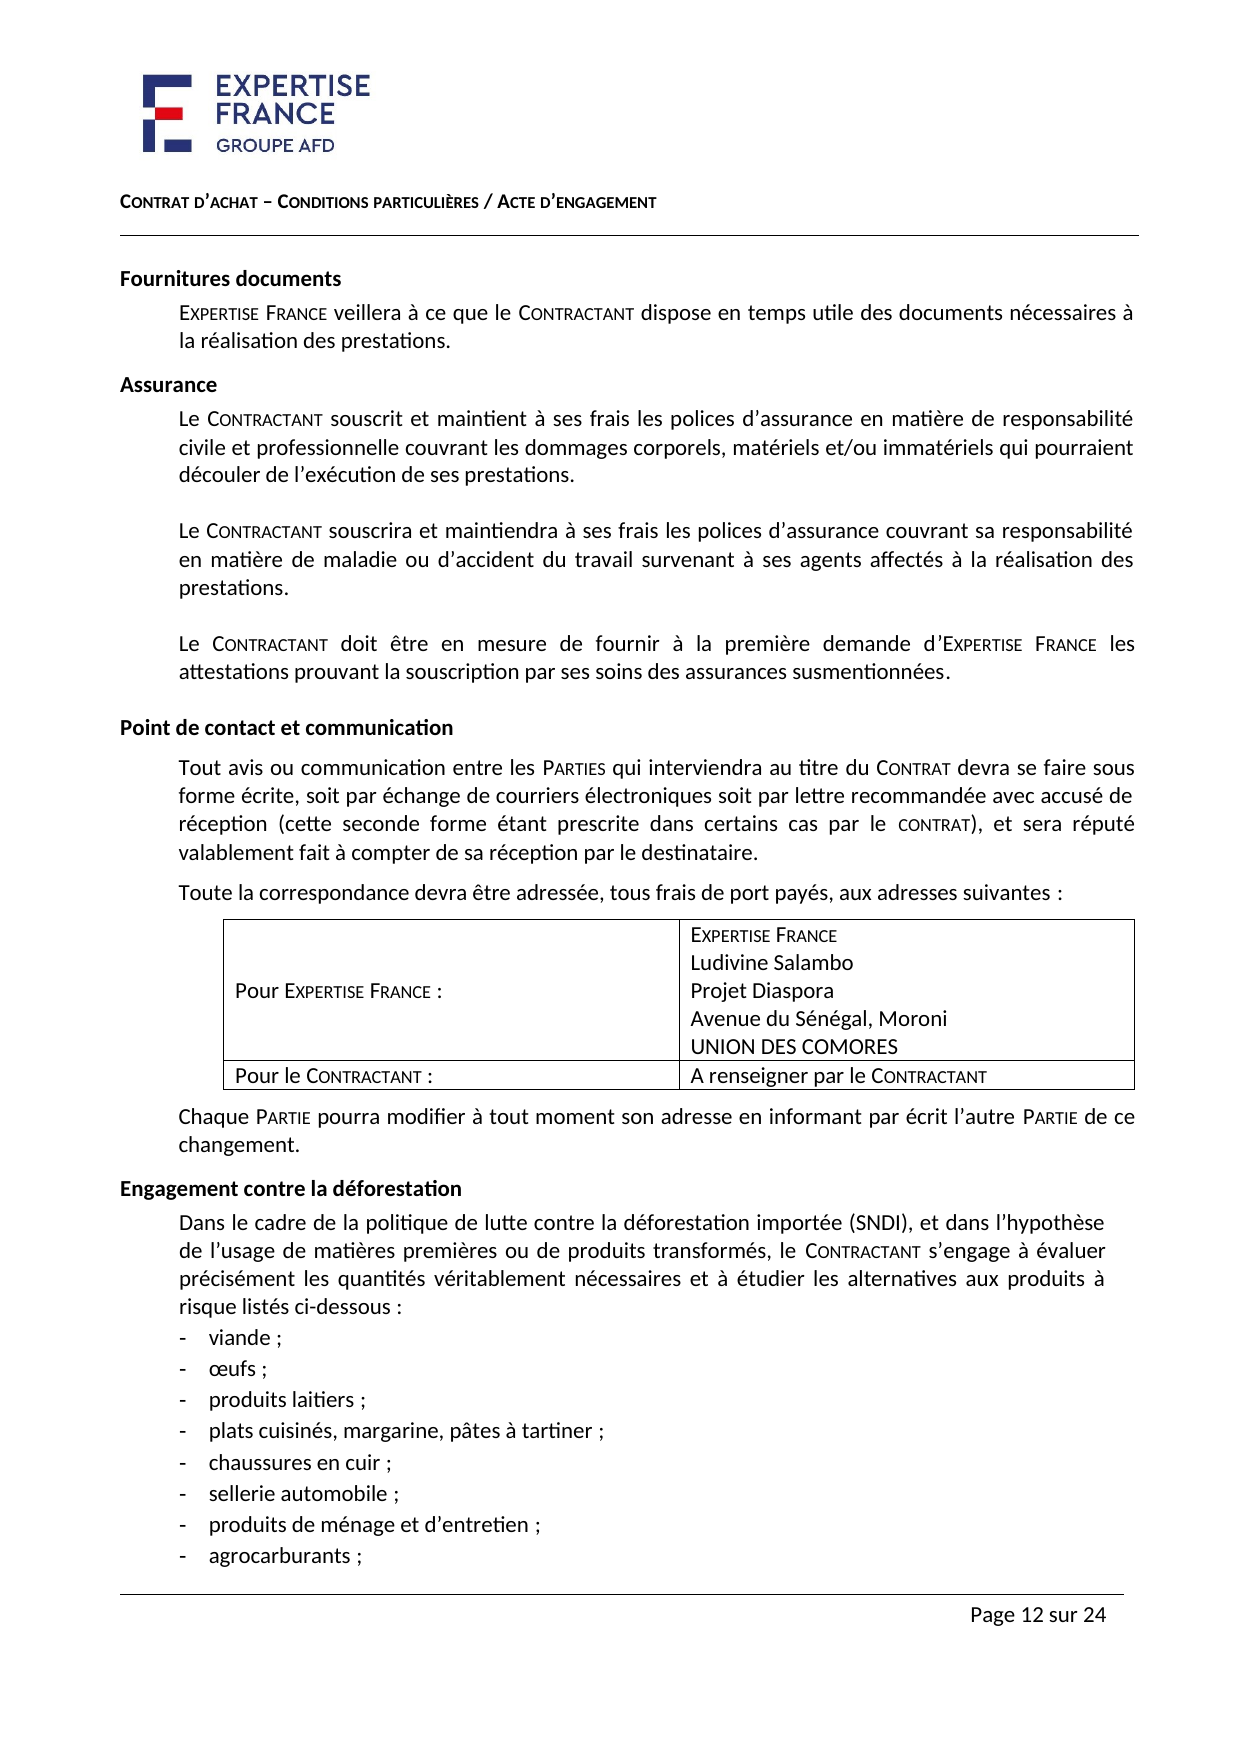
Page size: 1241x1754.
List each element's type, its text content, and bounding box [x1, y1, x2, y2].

list plats cuisinés, margarine, pâtes à tartiner ; [179, 1414, 1135, 1446]
subtitle Engagement contre la déforestation [120, 1171, 1135, 1202]
list produits laitiers ; [179, 1383, 1135, 1414]
list viande ; [179, 1321, 1135, 1352]
list agrocarburants ; [179, 1539, 1135, 1571]
list sellerie automobile ; [179, 1477, 1135, 1508]
list Toute la correspondance devra être adressée, tous frais de port payés, aux adresses suivantes : [178, 878, 1135, 906]
list Expertise France veillera à ce que le Contractant dispose en temps utile des documents nécessaires à la réalisation des prestations. [179, 298, 1135, 354]
list Le Contractant souscrira et maintiendra à ses frais les polices d’assurance couvrant sa responsabilité en matière de maladie ou d’accident du travail survenant à ses agents affectés à la réalisation des prestations. [178, 517, 1135, 601]
subtitle Fournitures documents [120, 261, 1135, 292]
subtitle Point de contact et communication [120, 710, 1135, 741]
list œufs ; [179, 1352, 1135, 1383]
list chaussures en cuir ; [179, 1446, 1135, 1477]
table_header Pour Expertise France : [224, 920, 679, 1060]
text Dans le cadre de la politique de lutte contre la déforestation importée (SNDI), et dans l’hypothèse de l’usage de matières premières ou de produits transformés, le Contractant s’engage à évaluer précisément les quantités véritablement nécessaires et à étudier les alternatives aux produits à risque listés ci-dessous : [179, 1208, 1106, 1321]
table_header Expertise France Ludivine Salambo Projet Diaspora Avenue du Sénégal, Moroni UNION DES COMORES [680, 920, 1134, 1060]
list Tout avis ou communication entre les Parties qui interviendra au titre du Contrat devra se faire sous forme écrite, soit par échange de courriers électroniques soit par lettre recommandée avec accusé de réception (cette seconde forme étant prescrite dans certains cas par le contrat), et sera réputé valablement fait à compter de sa réception par le destinataire. [178, 753, 1135, 866]
table_cell Pour le Contractant : [224, 1061, 679, 1089]
picture [120, 41, 397, 183]
table_cell A renseigner par le Contractant [680, 1061, 1134, 1089]
list Chaque Partie pourra modifier à tout moment son adresse en informant par écrit l’autre Partie de ce changement. [178, 1102, 1135, 1158]
subtitle Assurance [120, 367, 1135, 398]
list produits de ménage et d’entretien ; [179, 1508, 1135, 1539]
list Le Contractant doit être en mesure de fournir à la première demande d’Expertise France les attestations prouvant la souscription par ses soins des assurances susmentionnées. [178, 629, 1135, 685]
text Le Contractant souscrit et maintient à ses frais les polices d’assurance en matière de responsabilité civile et professionnelle couvrant les dommages corporels, matériels et/ou immatériels qui pourraient découler de l’exécution de ses prestations. [178, 404, 1135, 489]
